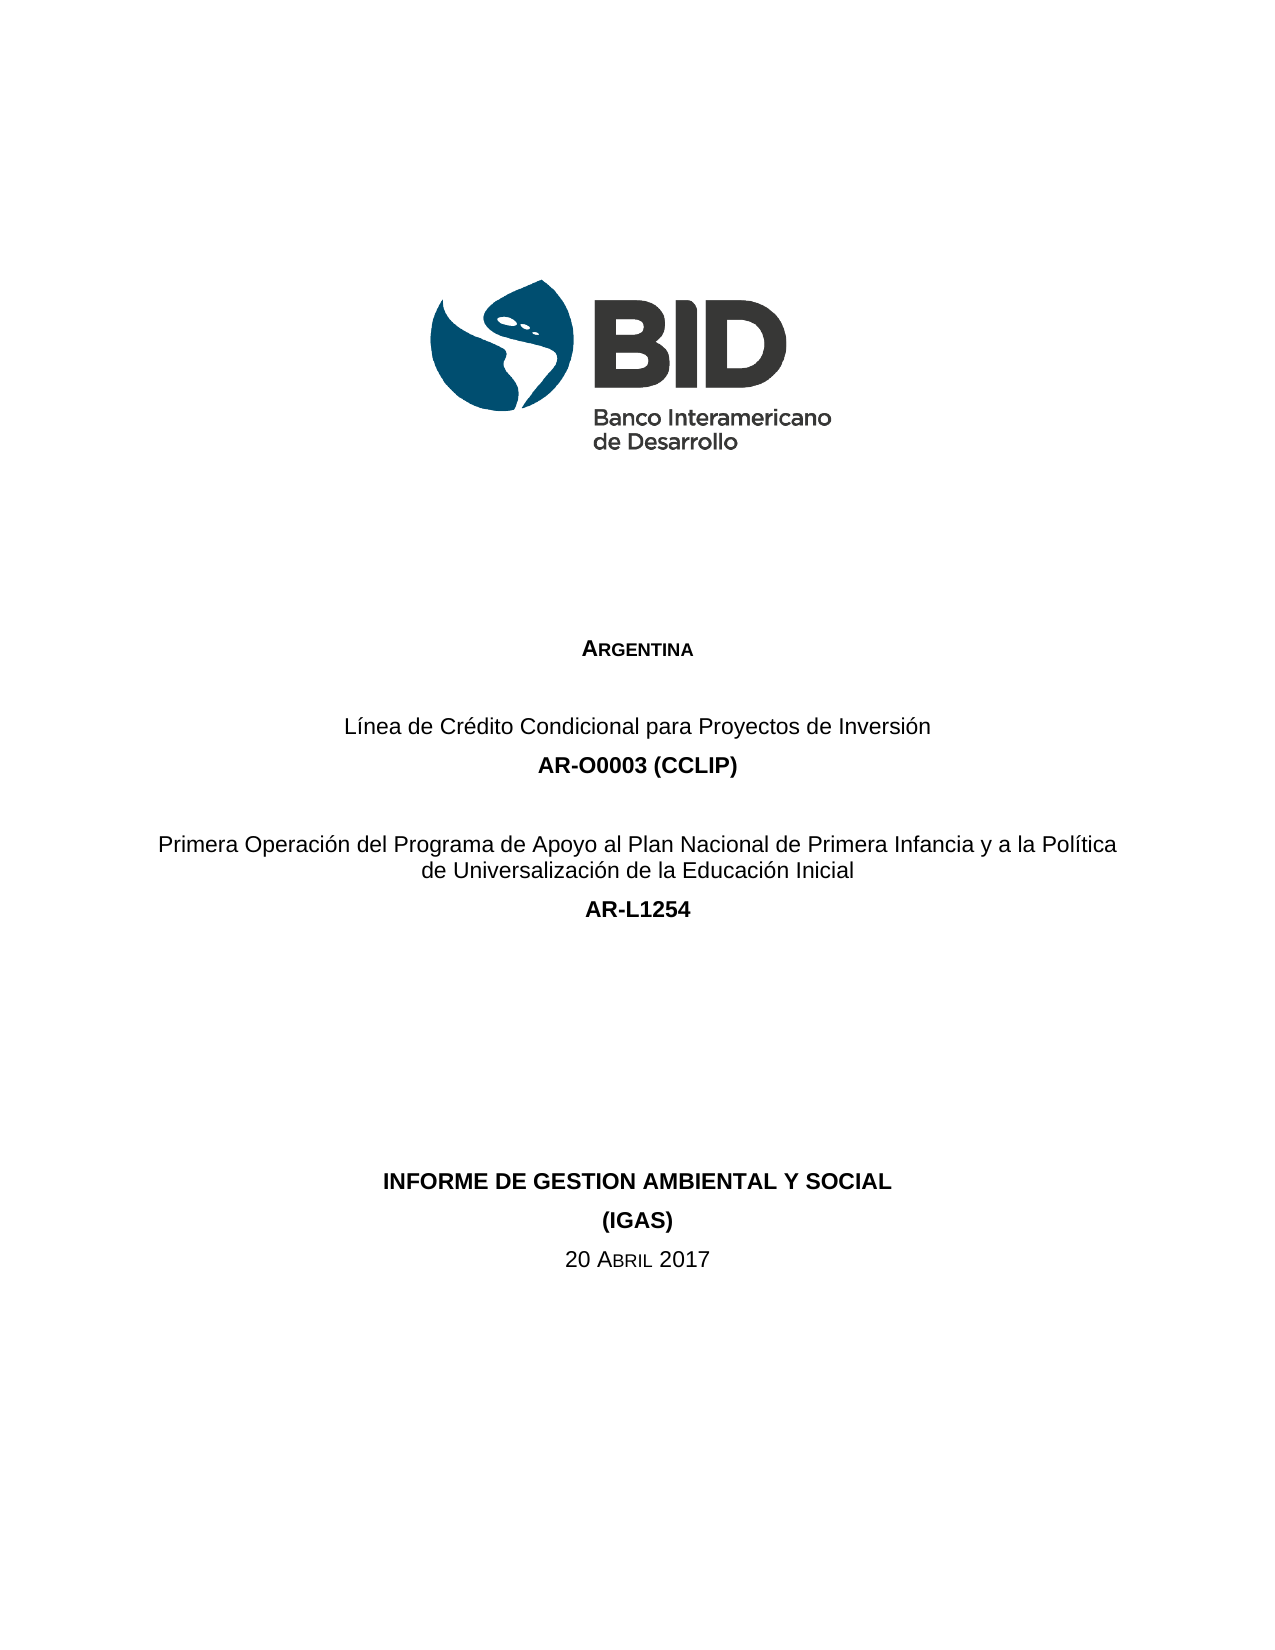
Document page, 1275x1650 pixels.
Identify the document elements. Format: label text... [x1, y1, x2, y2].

text Argentina [150, 635, 1125, 661]
text Informe de gestion ambiental y social [150, 1168, 1125, 1194]
text Primera Operación del Programa de Apoyo al Plan Nacional de Primera Infancia y a la Política de Universalización de la Educación Inicial [150, 831, 1125, 884]
text AR-L1254 [150, 896, 1125, 923]
text AR-O0003 (CCLIP) [150, 752, 1125, 778]
text (IGAS) [150, 1207, 1125, 1233]
text Línea de Crédito Condicional para Proyectos de Inversión [150, 713, 1125, 739]
text 20 Abril 2017 [150, 1246, 1125, 1272]
picture [394, 240, 881, 506]
